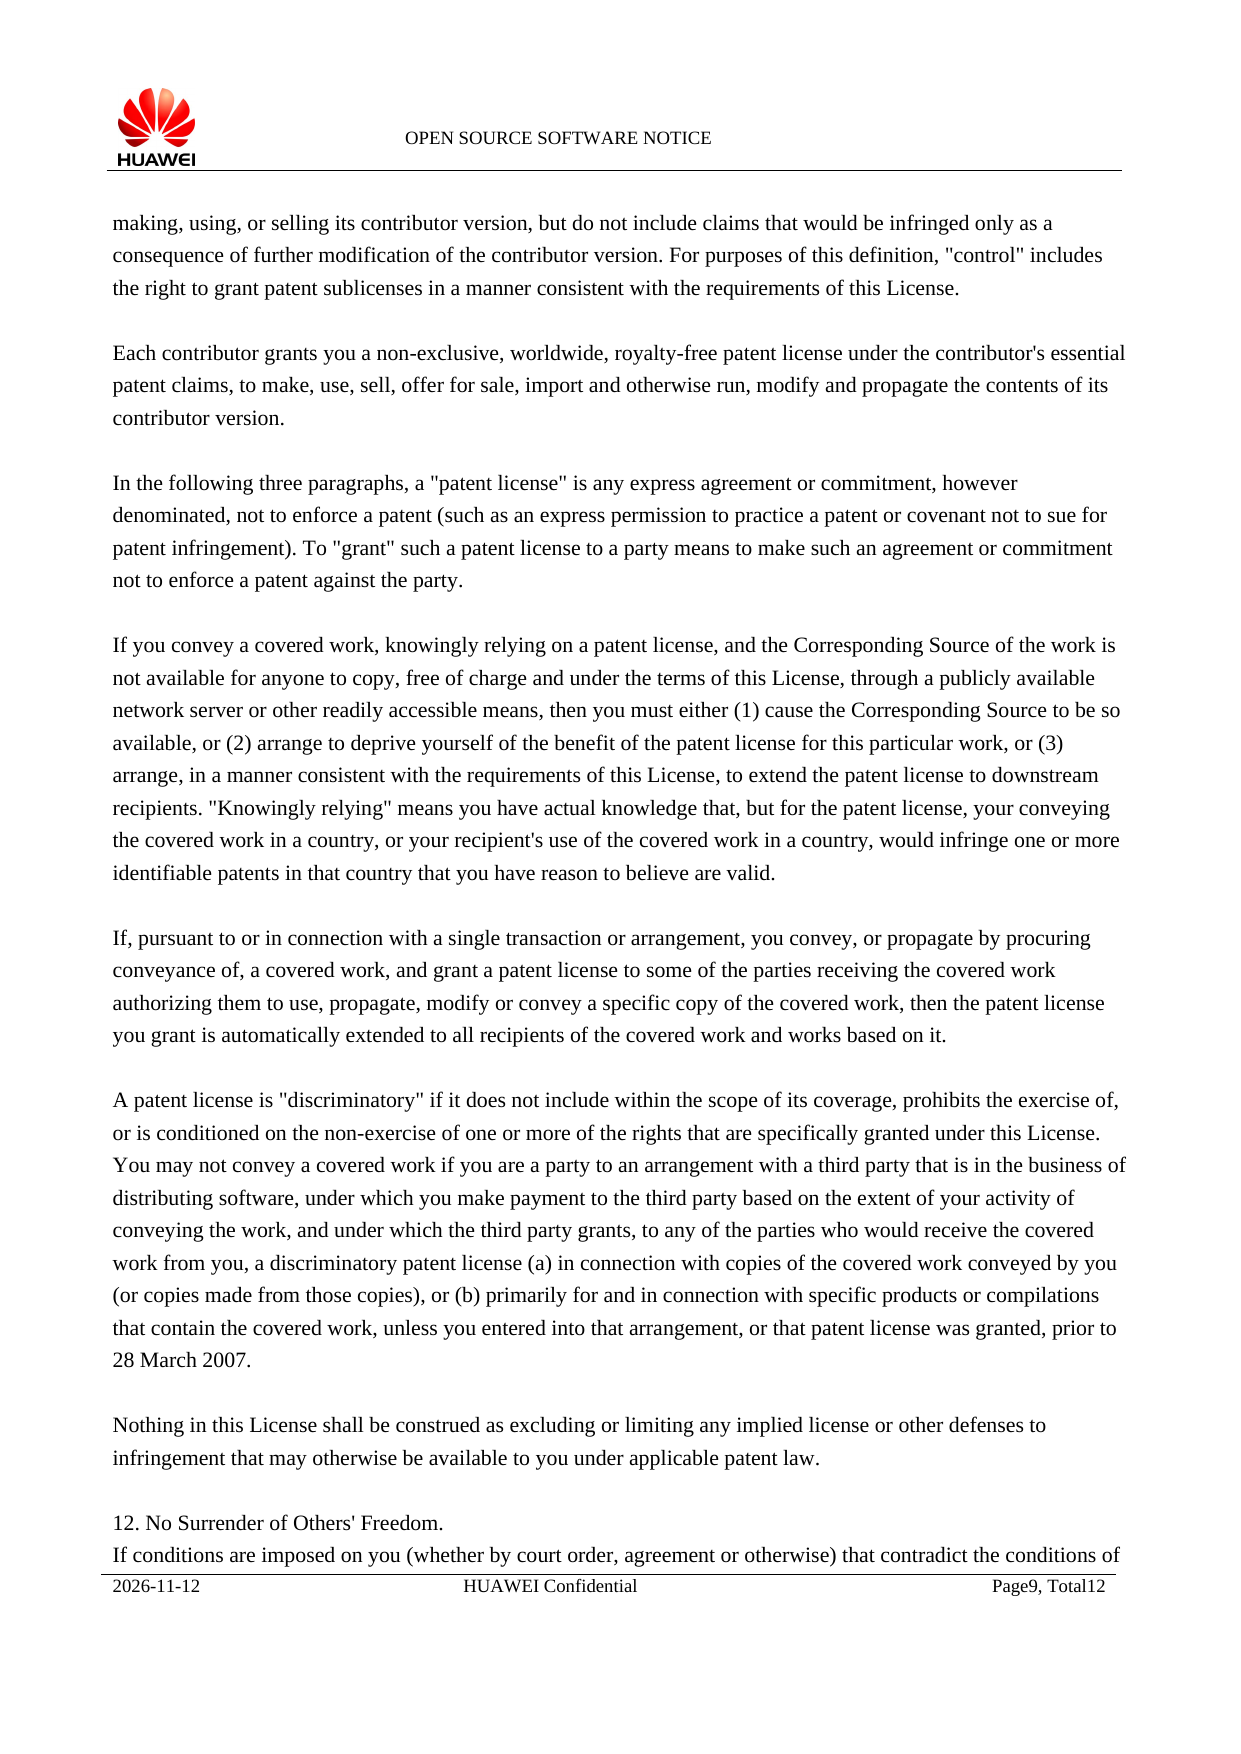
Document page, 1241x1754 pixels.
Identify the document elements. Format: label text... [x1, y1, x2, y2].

picture [118, 88, 195, 166]
